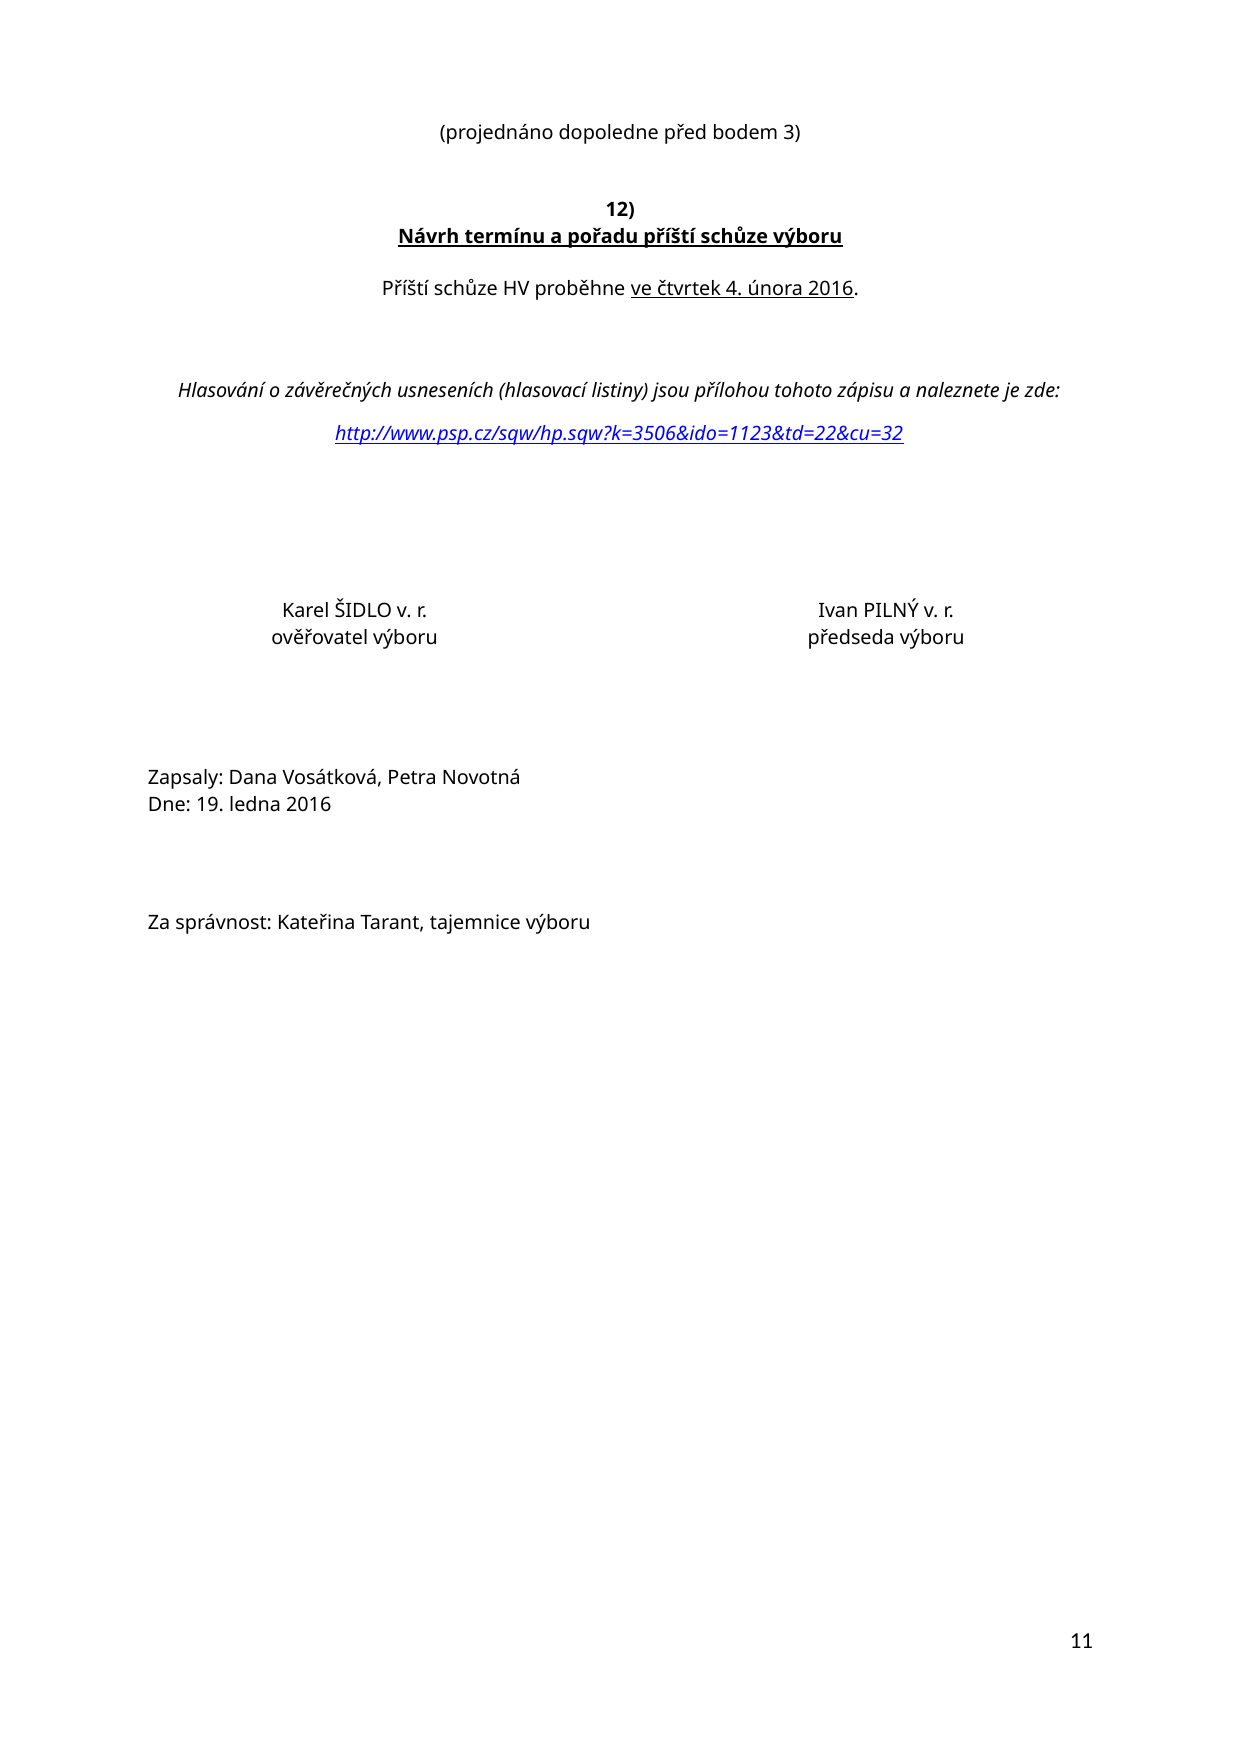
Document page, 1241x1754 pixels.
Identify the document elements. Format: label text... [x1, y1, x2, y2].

text Hlasování o závěrečných usneseních (hlasovací listiny) jsou přílohou tohoto zápisu a naleznete je zde: [148, 376, 1093, 403]
text 12) [148, 195, 1093, 222]
text Za správnost: Kateřina Tarant, tajemnice výboru [148, 908, 1093, 935]
text Příští schůze HV proběhne ve čtvrtek 4. února 2016. [148, 274, 1093, 301]
text Návrh termínu a pořadu příští schůze výboru [148, 222, 1093, 249]
text Karel ŠIDLO v. r. Ivan PILNÝ v. r. [148, 597, 1093, 624]
text Dne: 19. ledna 2016 [148, 790, 1093, 817]
text (projednáno dopoledne před bodem 3) [148, 118, 1093, 145]
text ověřovatel výboru předseda výboru [148, 624, 1093, 651]
text http://www.psp.cz/sqw/hp.sqw?k=3506&ido=1123&td=22&cu=32 [148, 420, 1093, 447]
text Zapsaly: Dana Vosátková, Petra Novotná [148, 763, 1093, 790]
